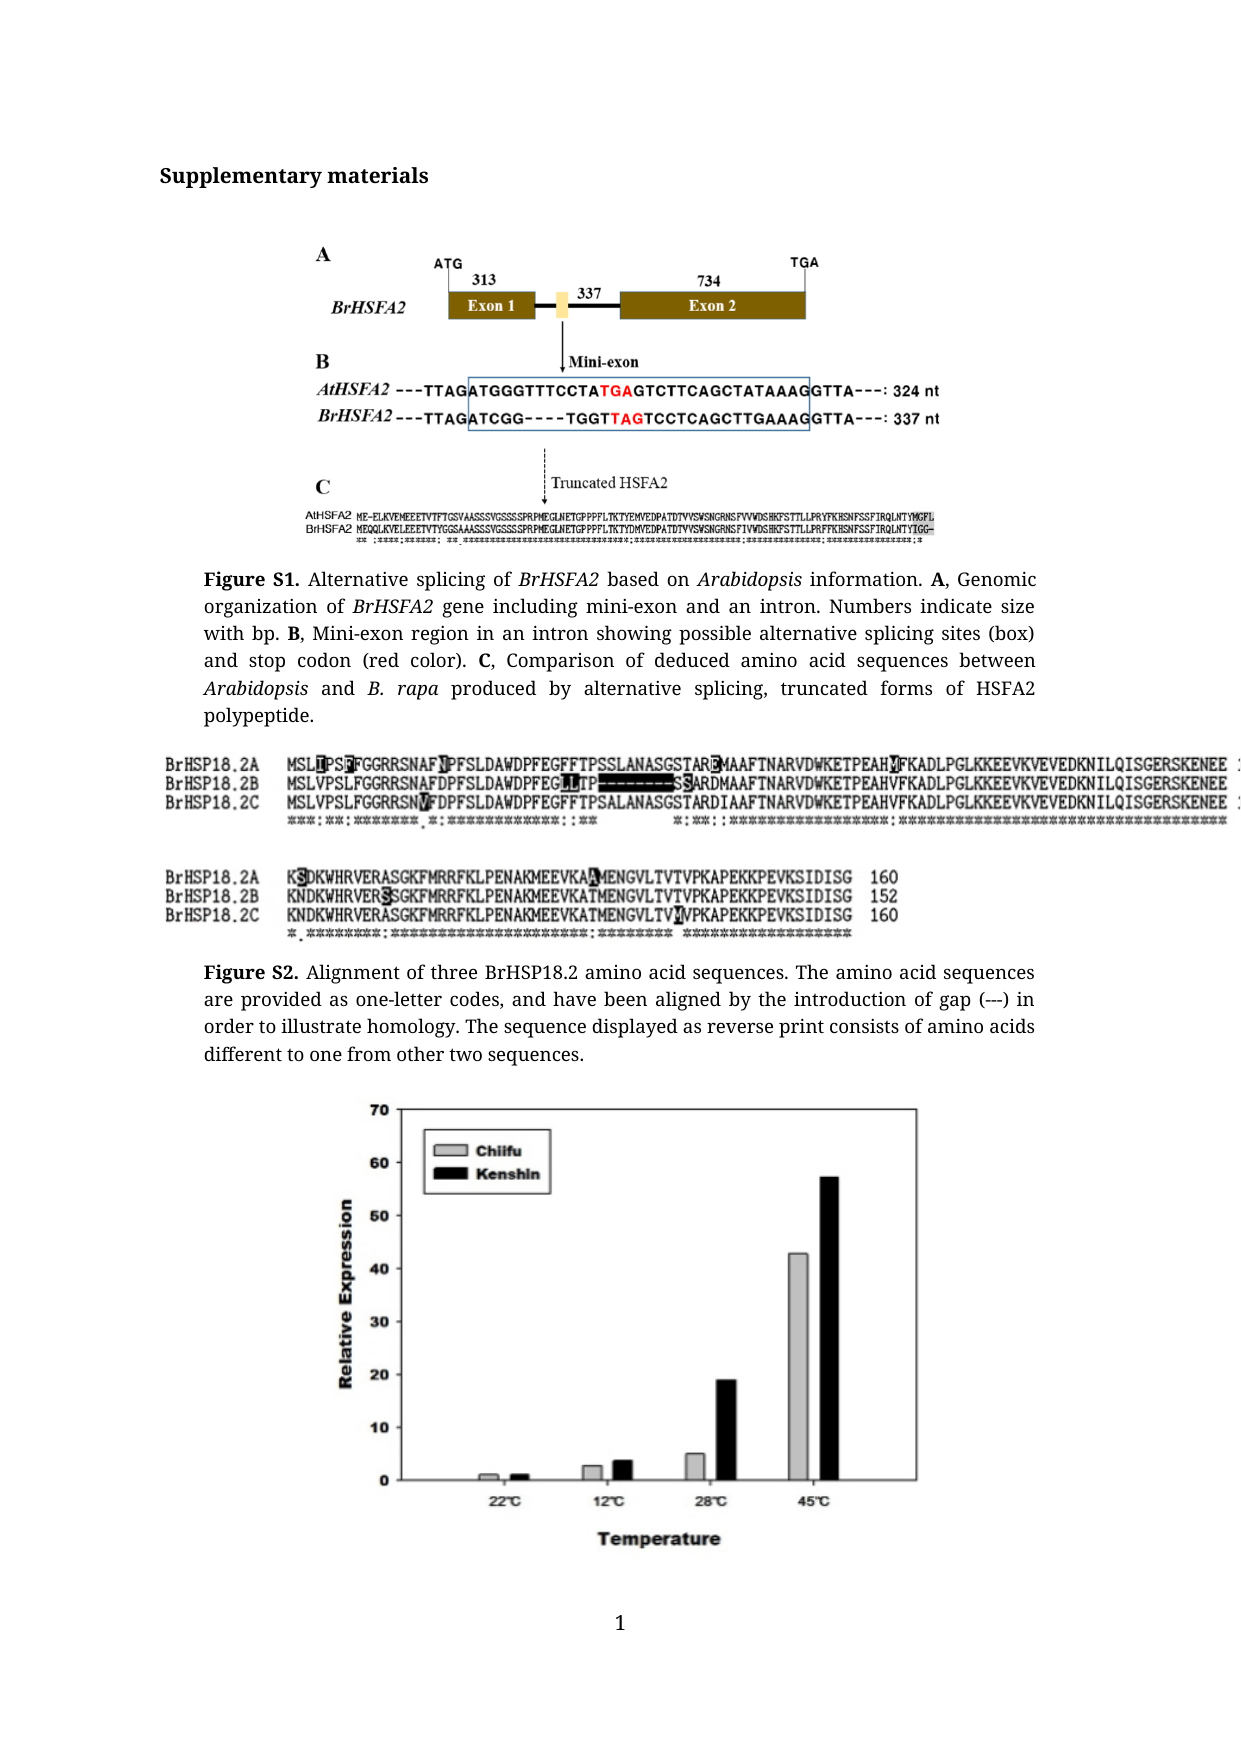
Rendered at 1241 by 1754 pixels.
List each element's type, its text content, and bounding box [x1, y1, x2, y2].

text Supplementary materials [159, 159, 1081, 193]
picture [312, 1091, 928, 1558]
text Figure S2. Alignment of three BrHSP18.2 amino acid sequences. The amino acid sequences are provided as one-letter codes, and have been aligned by the introduction of gap (---) in order to illustrate homology. The sequence displayed as reverse print consists of amino acids different to one from other two sequences. [204, 958, 1036, 1066]
picture [159, 752, 1241, 946]
text Figure S1. Alternative splicing of BrHSFA2 based on Arabidopsis information. A, Genomic organization of BrHSFA2 gene including mini-exon and an intron. Numbers indicate size with bp. B, Mini-exon region in an intron showing possible alternative splicing sites (box) and stop codon (red color). C, Comparison of deduced amino acid sequences between Arabidopsis and B. rapa produced by alternative splicing, truncated forms of HSFA2 polypeptide. [204, 565, 1036, 727]
picture [299, 231, 941, 553]
